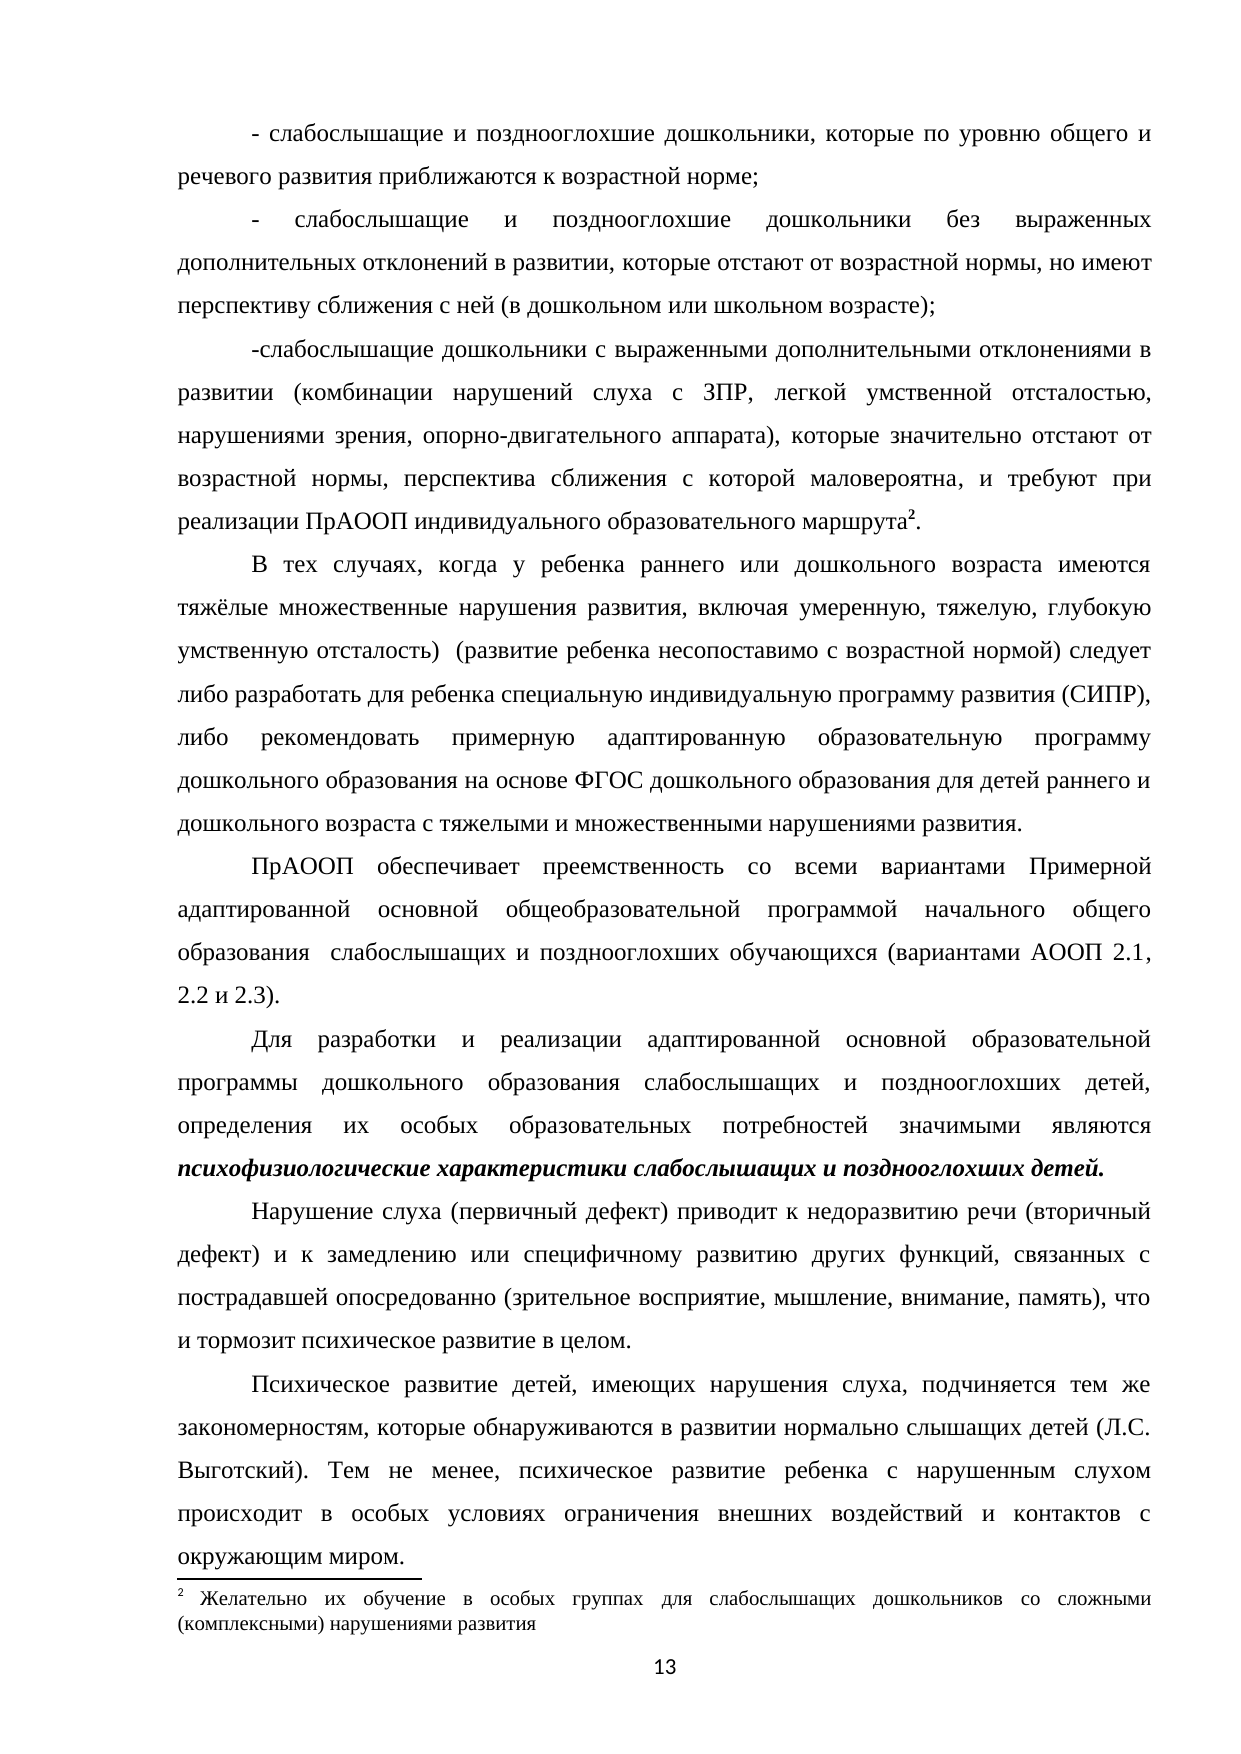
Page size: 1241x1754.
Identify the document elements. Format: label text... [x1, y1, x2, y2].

text ПрАООП обеспечивает преемственность со всеми вариантами Примерной адаптированной основной общеобразовательной программой начального общего образования слабослышащих и позднооглохших обучающихся (вариантами АООП 2.1, 2.2 и 2.3). [177, 851, 1152, 1009]
text - слабослышащие и позднооглохшие дошкольники без выраженных дополнительных отклонений в развитии, которые отстают от возрастной нормы, но имеют перспективу сближения с ней (в дошкольном или школьном возрасте); [177, 204, 1152, 319]
text - слабослышащие и позднооглохшие дошкольники, которые по уровню общего и речевого развития приближаются к возрастной норме; [177, 118, 1152, 190]
text В тех случаях, когда у ребенка раннего или дошкольного возраста имеются тяжёлые множественные нарушения развития, включая умеренную, тяжелую, глубокую умственную отсталость) (развитие ребенка несопоставимо с возрастной нормой) следует либо разработать для ребенка специальную индивидуальную программу развития (СИПР), либо рекомендовать примерную адаптированную образовательную программу дошкольного образования на основе ФГОС дошкольного образования для детей раннего и дошкольного возраста с тяжелыми и множественными нарушениями развития. [177, 549, 1152, 837]
text Нарушение слуха (первичный дефект) приводит к недоразвитию речи (вторичный дефект) и к замедлению или специфичному развитию других функций, связанных с пострадавшей опосредованно (зрительное восприятие, мышление, внимание, память), что и тормозит психическое развитие в целом. [177, 1196, 1152, 1354]
text Психическое развитие детей, имеющих нарушения слуха, подчиняется тем же закономерностям, которые обнаруживаются в развитии нормально слышащих детей (Л.С. Выготский). Тем не менее, психическое развитие ребенка с нарушенным слухом происходит в особых условиях ограничения внешних воздействий и контактов с окружающим миром. [177, 1369, 1152, 1570]
text -слабослышащие дошкольники с выраженными дополнительными отклонениями в развитии (комбинации нарушений слуха с ЗПР, легкой умственной отсталостью, нарушениями зрения, опорно-двигательного аппарата), которые значительно отстают от возрастной нормы, перспектива сближения с которой маловероятна, и требуют при реализации ПрАООП индивидуального образовательного маршрута. [177, 334, 1152, 535]
text Для разработки и реализации адаптированной основной образовательной программы дошкольного образования слабослышащих и позднооглохших детей, определения их особых образовательных потребностей значимыми являются психофизиологические характеристики слабослышащих и позднооглохших детей. [177, 1024, 1152, 1182]
